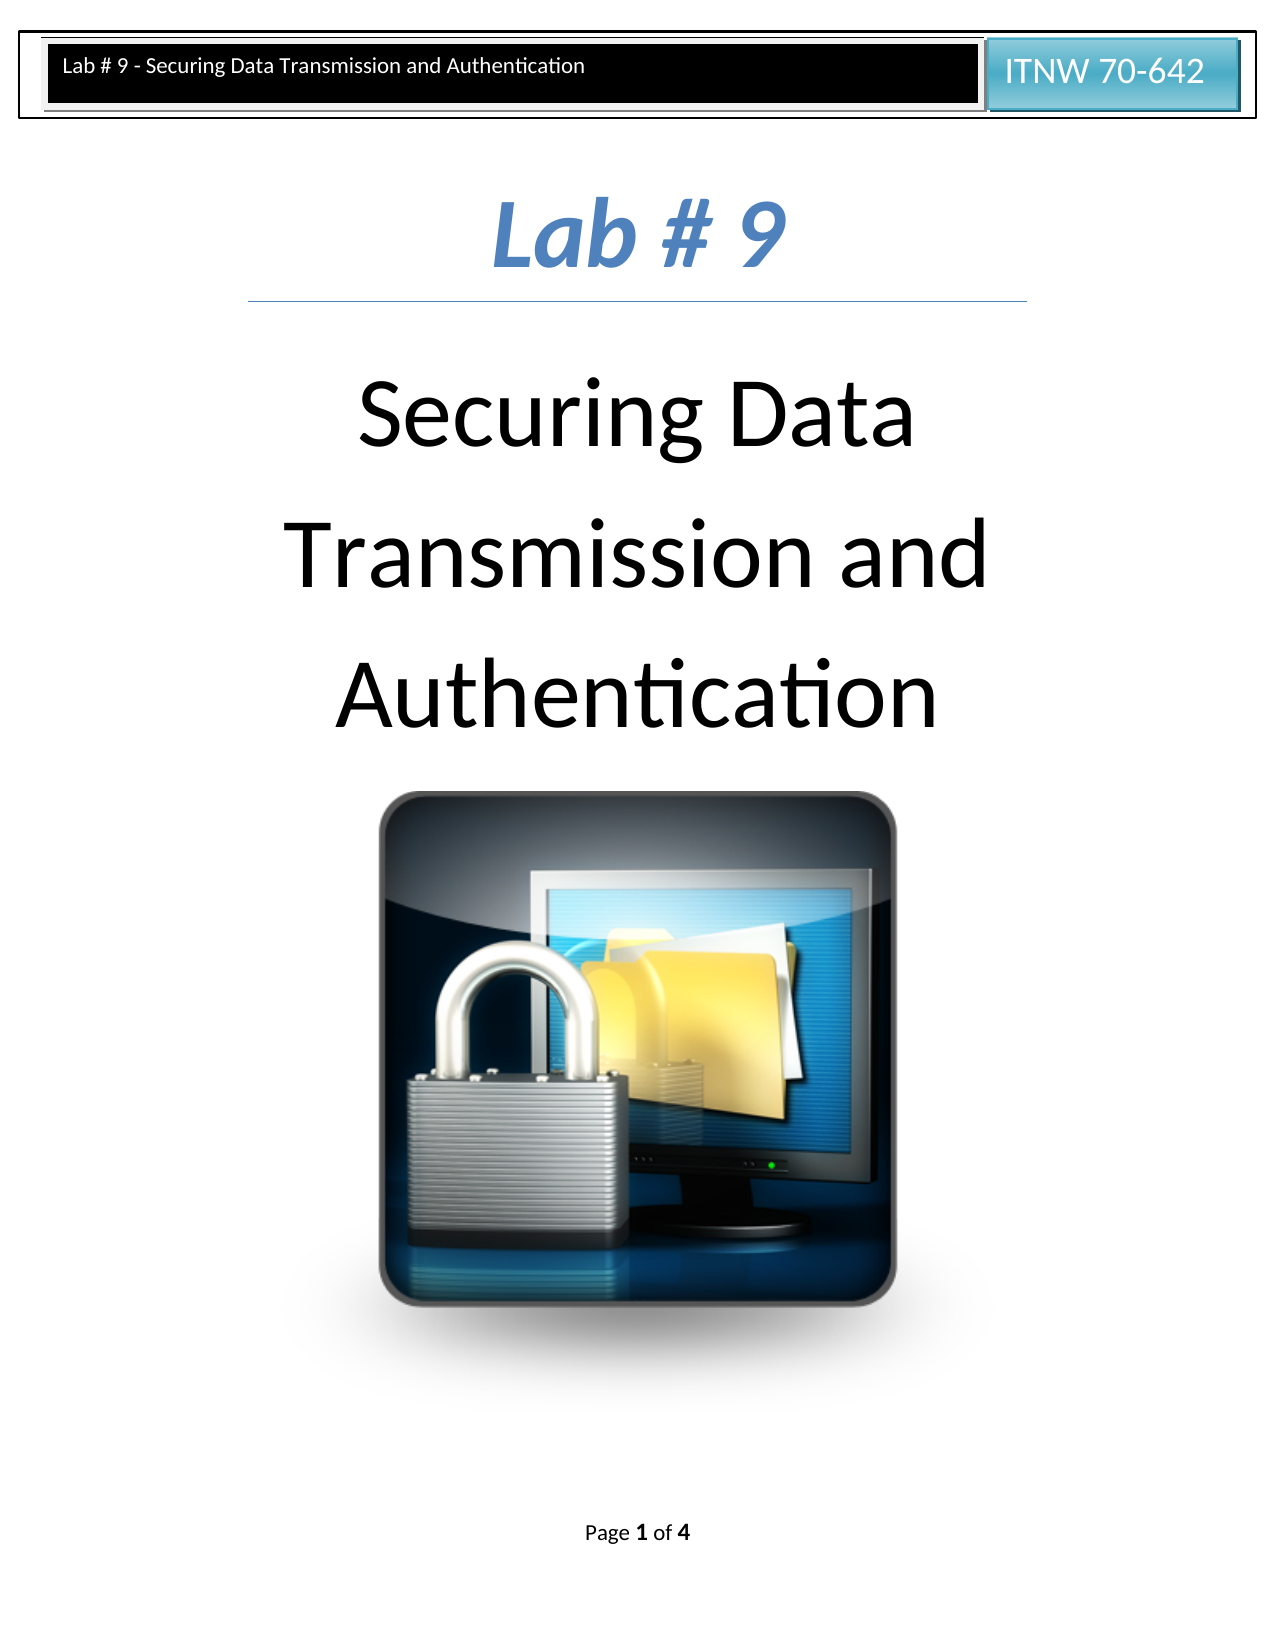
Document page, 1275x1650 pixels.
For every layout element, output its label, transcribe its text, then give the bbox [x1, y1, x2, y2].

picture [279, 791, 996, 1414]
text Securing Data Transmission and Authentication [150, 350, 1125, 752]
text Lab # 9 [247, 171, 1027, 302]
